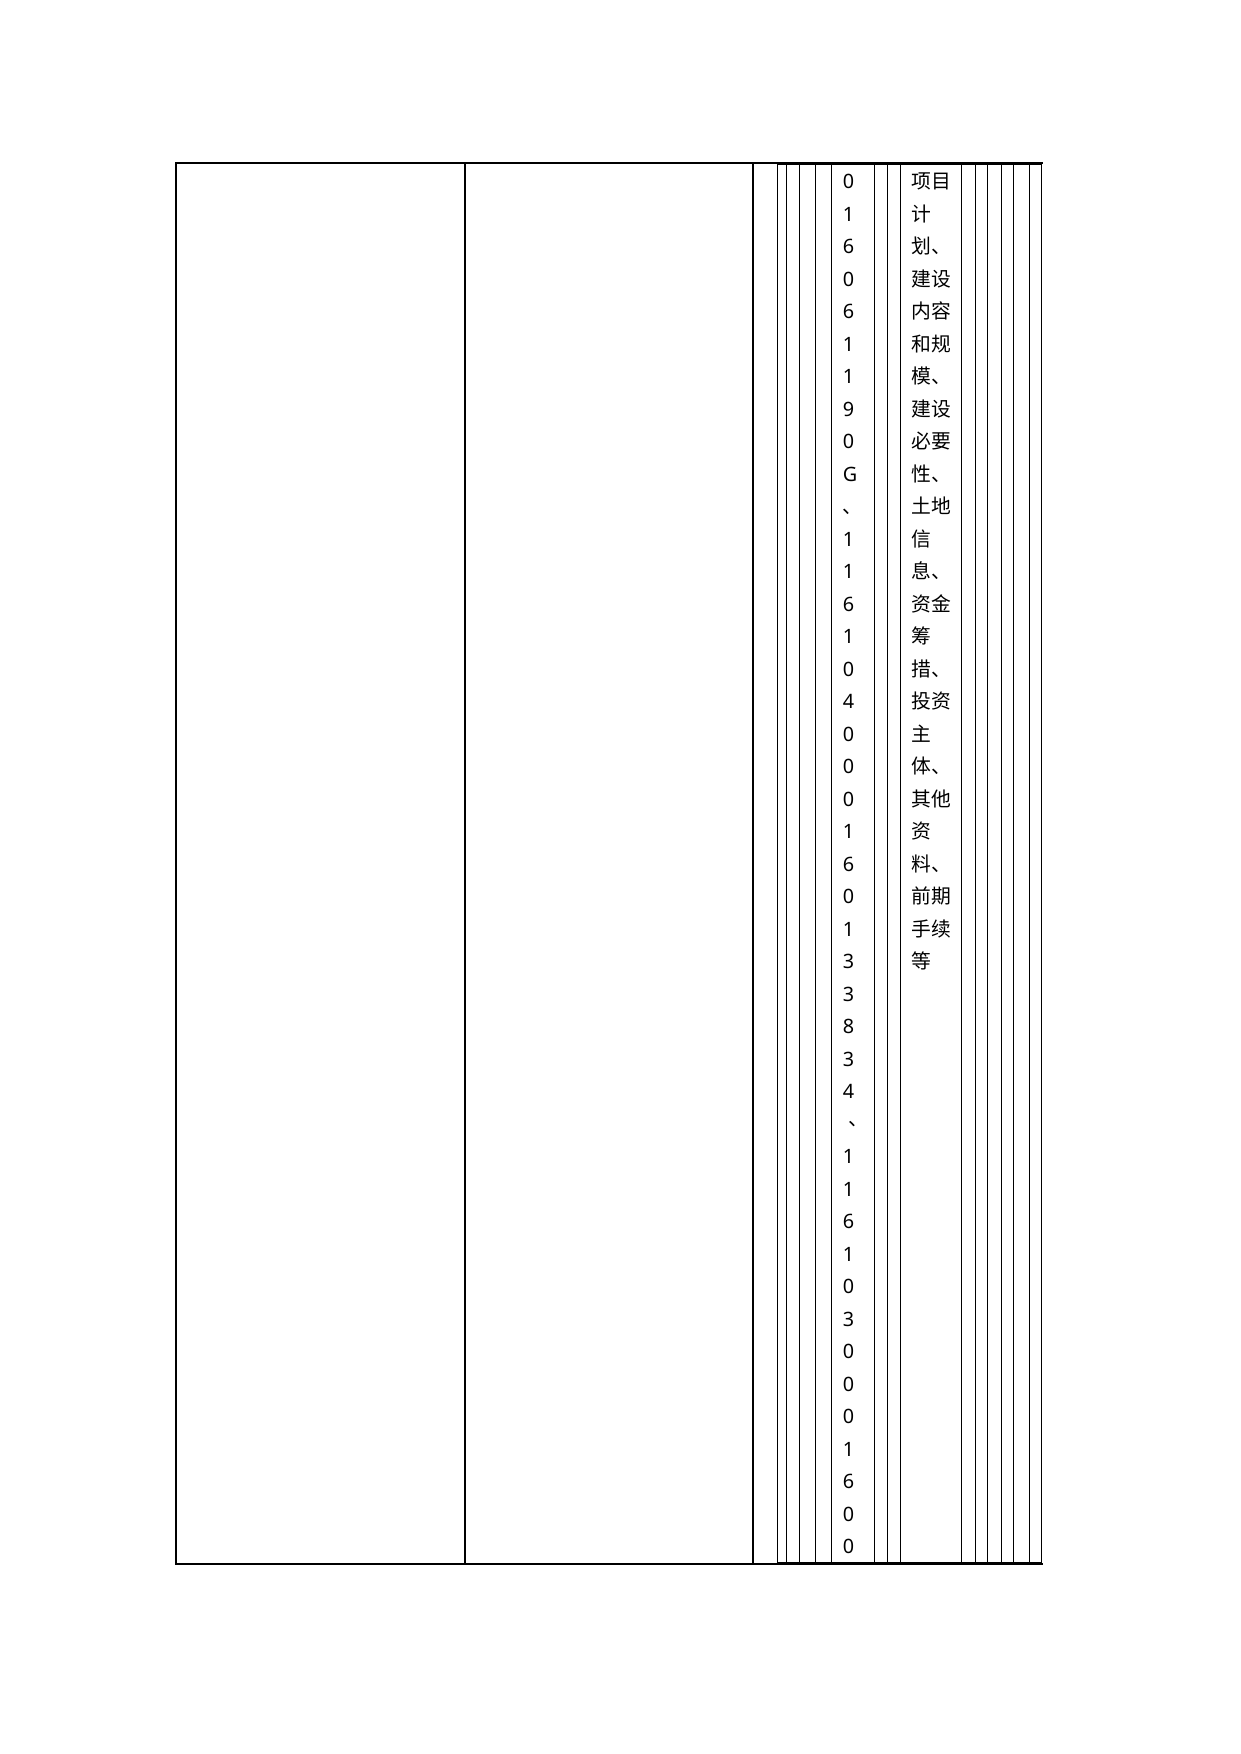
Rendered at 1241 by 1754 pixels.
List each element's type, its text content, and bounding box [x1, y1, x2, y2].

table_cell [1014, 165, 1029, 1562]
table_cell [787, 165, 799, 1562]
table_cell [832, 165, 874, 1562]
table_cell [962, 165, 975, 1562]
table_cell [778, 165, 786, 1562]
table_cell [754, 164, 777, 1563]
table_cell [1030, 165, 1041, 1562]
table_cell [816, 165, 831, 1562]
table_cell 10 [177, 164, 464, 1563]
table_cell [466, 164, 752, 1563]
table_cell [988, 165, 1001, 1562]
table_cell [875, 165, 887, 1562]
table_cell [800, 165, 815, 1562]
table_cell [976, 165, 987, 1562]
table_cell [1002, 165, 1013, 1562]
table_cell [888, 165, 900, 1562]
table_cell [901, 165, 961, 1562]
